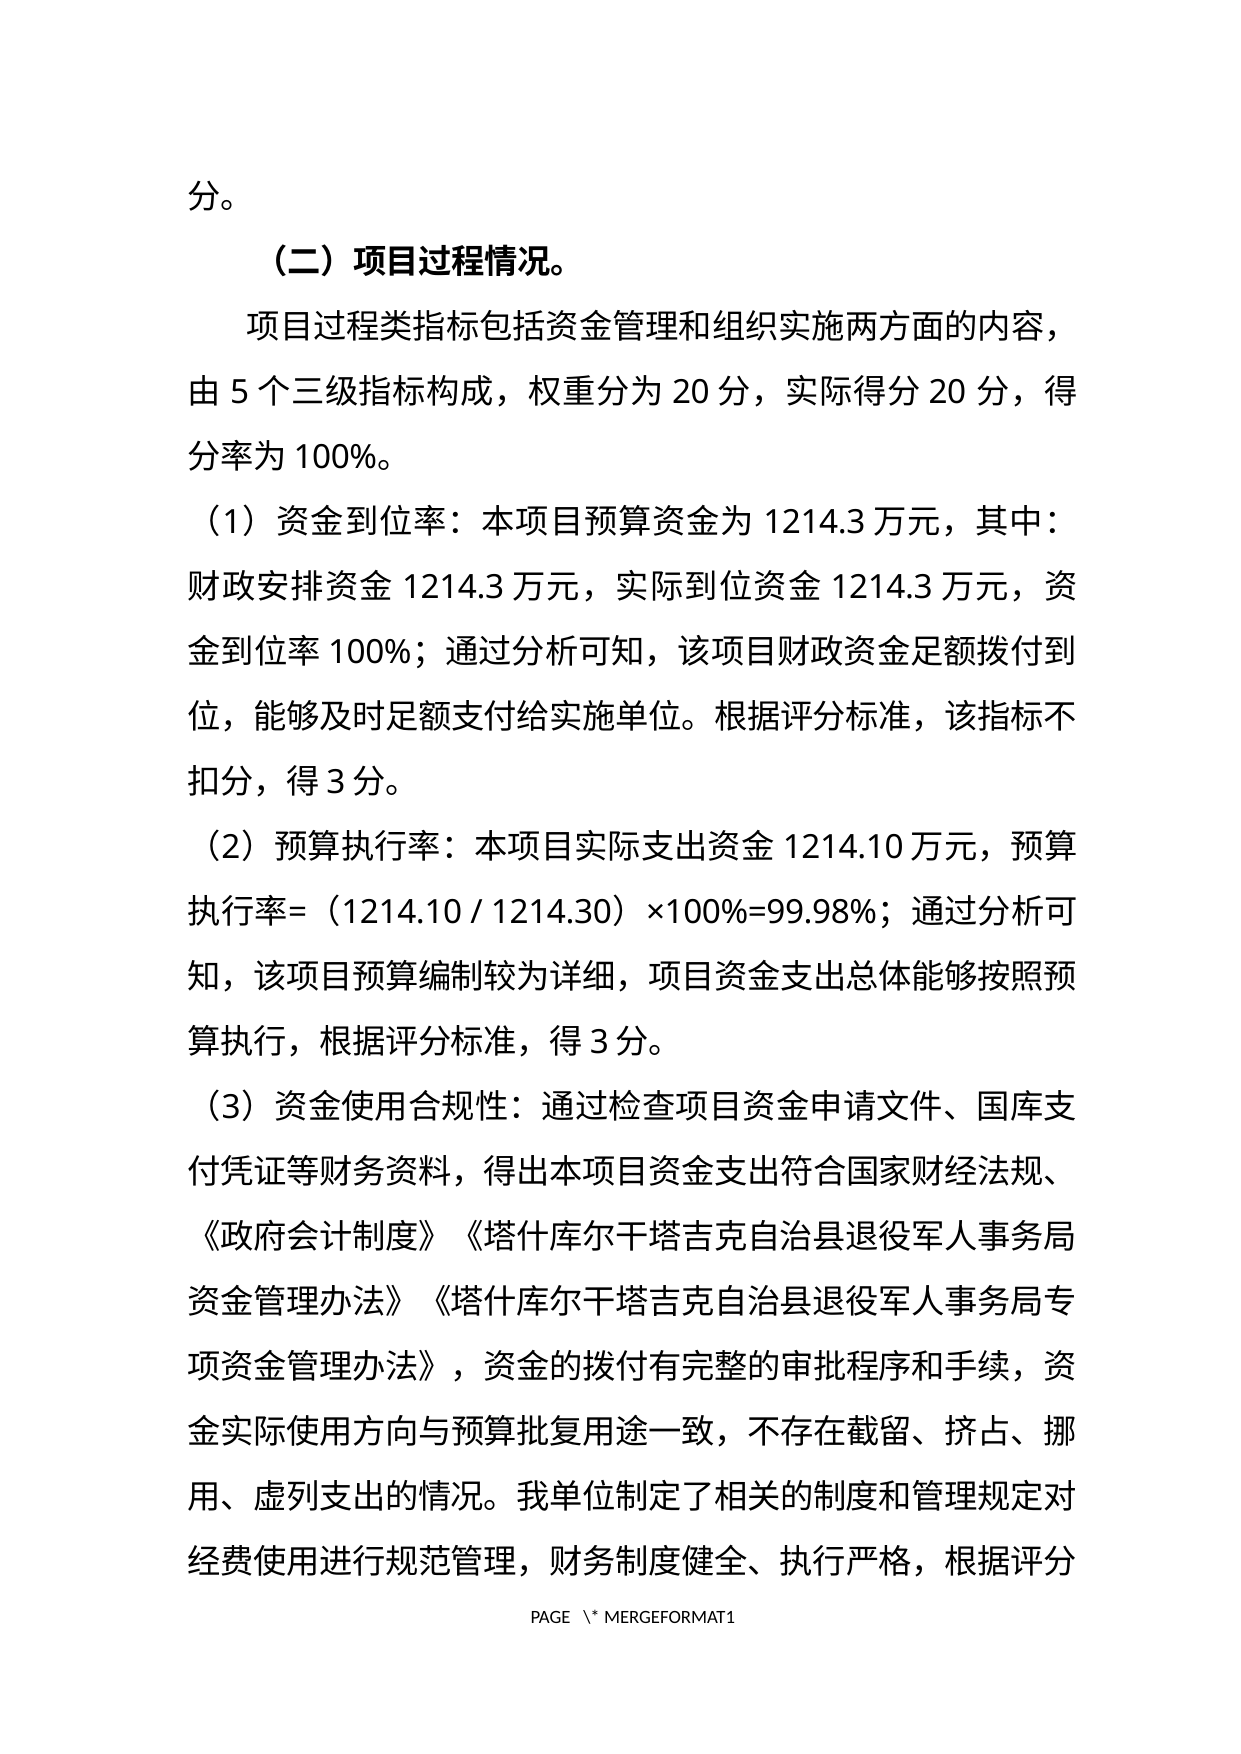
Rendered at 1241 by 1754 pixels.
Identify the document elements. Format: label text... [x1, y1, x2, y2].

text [187, 162, 1078, 227]
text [187, 292, 1078, 1592]
text （二）项目过程情况。 [187, 227, 1078, 292]
